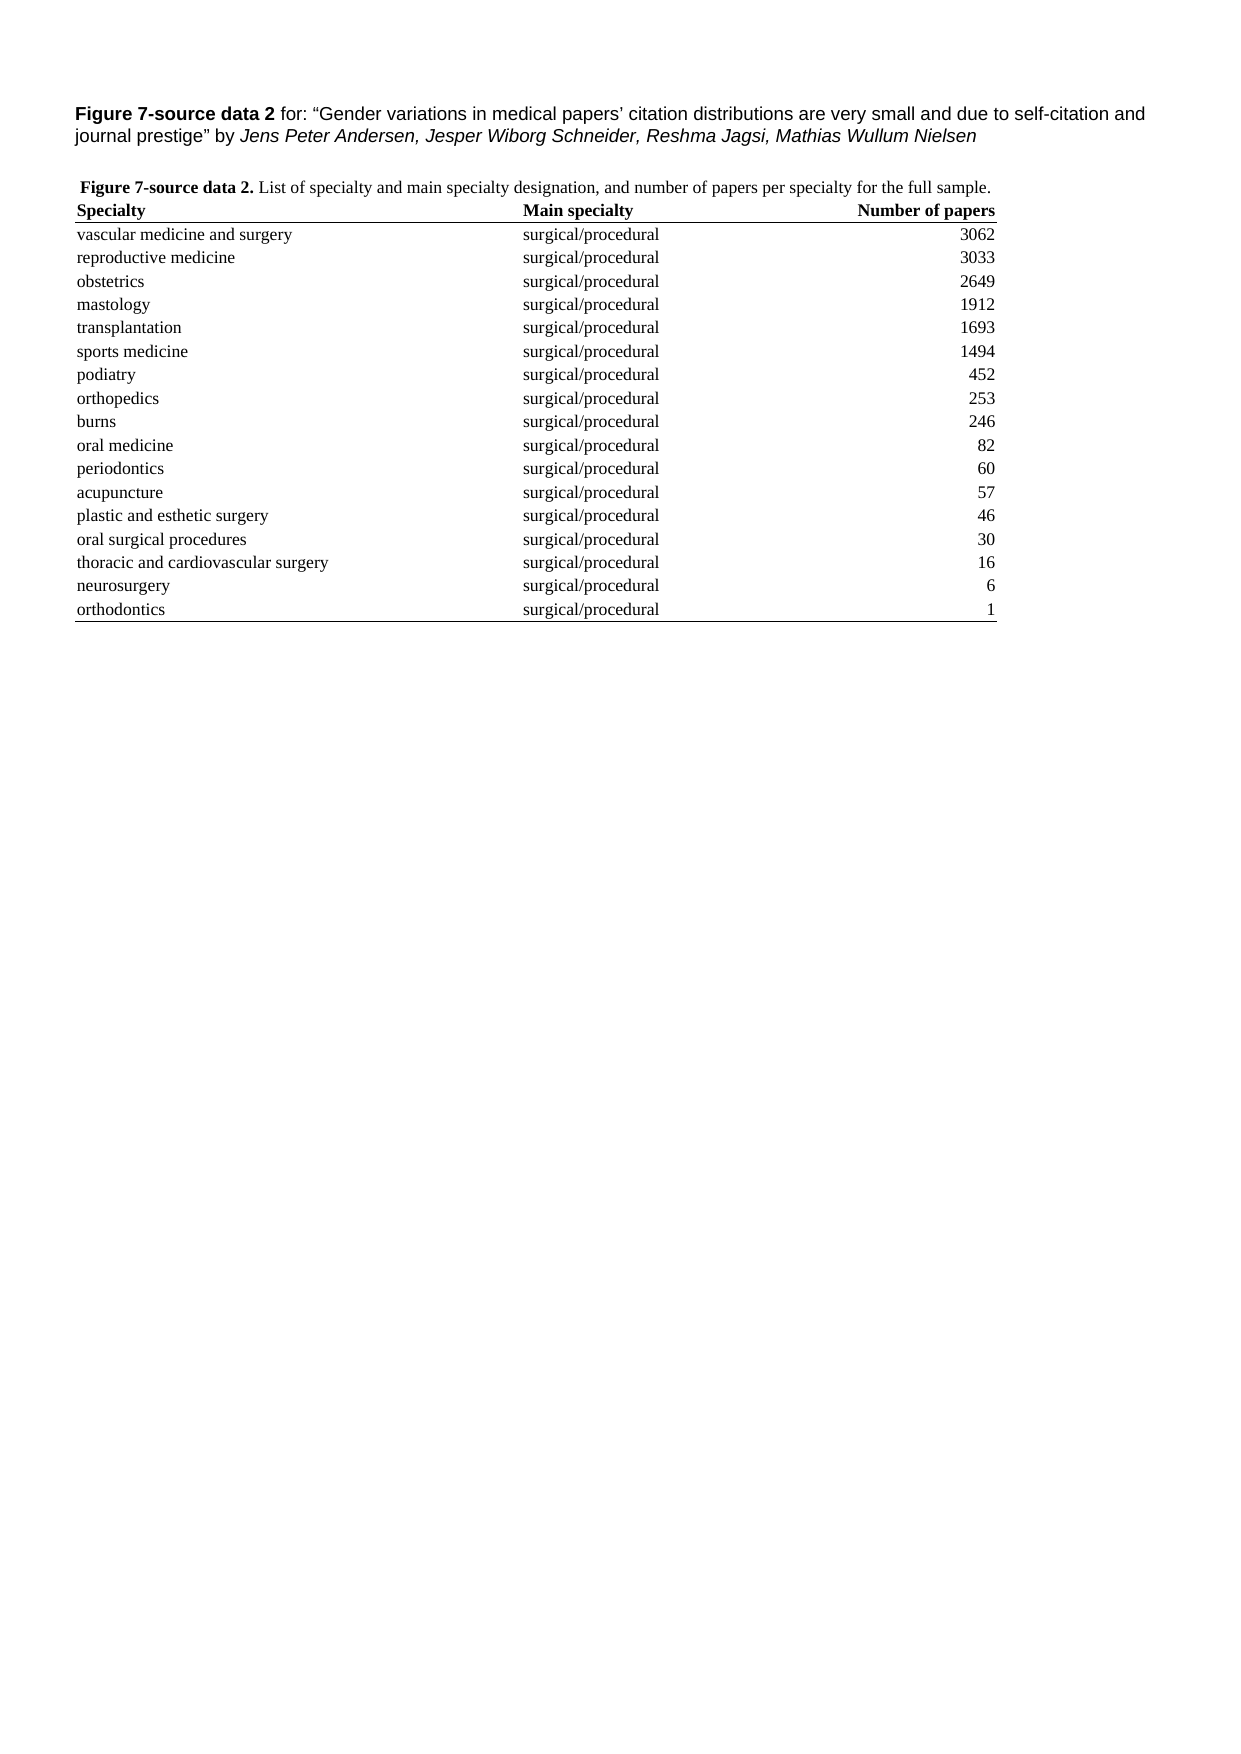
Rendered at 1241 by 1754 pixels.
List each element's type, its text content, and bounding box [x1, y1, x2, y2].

table_cell vascular medicine and surgery [75, 223, 521, 246]
table_cell 1494 [758, 339, 997, 363]
table_cell 60 [758, 456, 997, 480]
table_cell surgical/procedural [521, 269, 757, 292]
table_cell 1693 [758, 316, 997, 339]
table_cell sports medicine [75, 339, 521, 363]
table_cell surgical/procedural [521, 480, 757, 503]
table_cell Specialty [75, 199, 521, 222]
table_cell orthodontics [75, 597, 521, 621]
table_cell surgical/procedural [521, 456, 757, 480]
table_cell periodontics [75, 456, 521, 480]
table_cell 246 [758, 410, 997, 433]
table_cell surgical/procedural [521, 574, 757, 597]
table_cell 2649 [758, 269, 997, 292]
table_cell mastology [75, 293, 521, 316]
table_cell surgical/procedural [521, 386, 757, 409]
table_cell 30 [758, 527, 997, 550]
table_cell transplantation [75, 316, 521, 339]
table_cell surgical/procedural [521, 223, 757, 246]
table_cell surgical/procedural [521, 550, 757, 574]
table_cell 3062 [758, 223, 997, 246]
table_cell 253 [758, 386, 997, 409]
table_cell oral medicine [75, 433, 521, 456]
table_cell surgical/procedural [521, 410, 757, 433]
table_cell burns [75, 410, 521, 433]
table_cell surgical/procedural [521, 293, 757, 316]
table_cell surgical/procedural [521, 316, 757, 339]
table_cell Number of papers [758, 199, 997, 222]
table_cell surgical/procedural [521, 339, 757, 363]
table_cell surgical/procedural [521, 246, 757, 269]
table_cell oral surgical procedures [75, 527, 521, 550]
table_cell 1 [758, 597, 997, 621]
table_cell surgical/procedural [521, 363, 757, 386]
table_cell neurosurgery [75, 574, 521, 597]
table_cell thoracic and cardiovascular surgery [75, 550, 521, 574]
table_cell 1912 [758, 293, 997, 316]
table_cell 6 [758, 574, 997, 597]
table_cell reproductive medicine [75, 246, 521, 269]
table_cell plastic and esthetic surgery [75, 503, 521, 527]
table_cell surgical/procedural [521, 597, 757, 621]
table_cell 57 [758, 480, 997, 503]
table_header Figure 7-source data 2. List of specialty and main specialty designation, and number of papers per specialty for the full sample. [75, 175, 997, 199]
table_cell orthopedics [75, 386, 521, 409]
table_cell surgical/procedural [521, 433, 757, 456]
table_cell obstetrics [75, 269, 521, 292]
table_cell surgical/procedural [521, 527, 757, 550]
table_cell surgical/procedural [521, 503, 757, 527]
table_cell Main specialty [521, 199, 757, 222]
table_cell 3033 [758, 246, 997, 269]
table_cell 16 [758, 550, 997, 574]
table_cell 46 [758, 503, 997, 527]
table_cell acupuncture [75, 480, 521, 503]
table_cell 452 [758, 363, 997, 386]
table_cell podiatry [75, 363, 521, 386]
table_cell 82 [758, 433, 997, 456]
